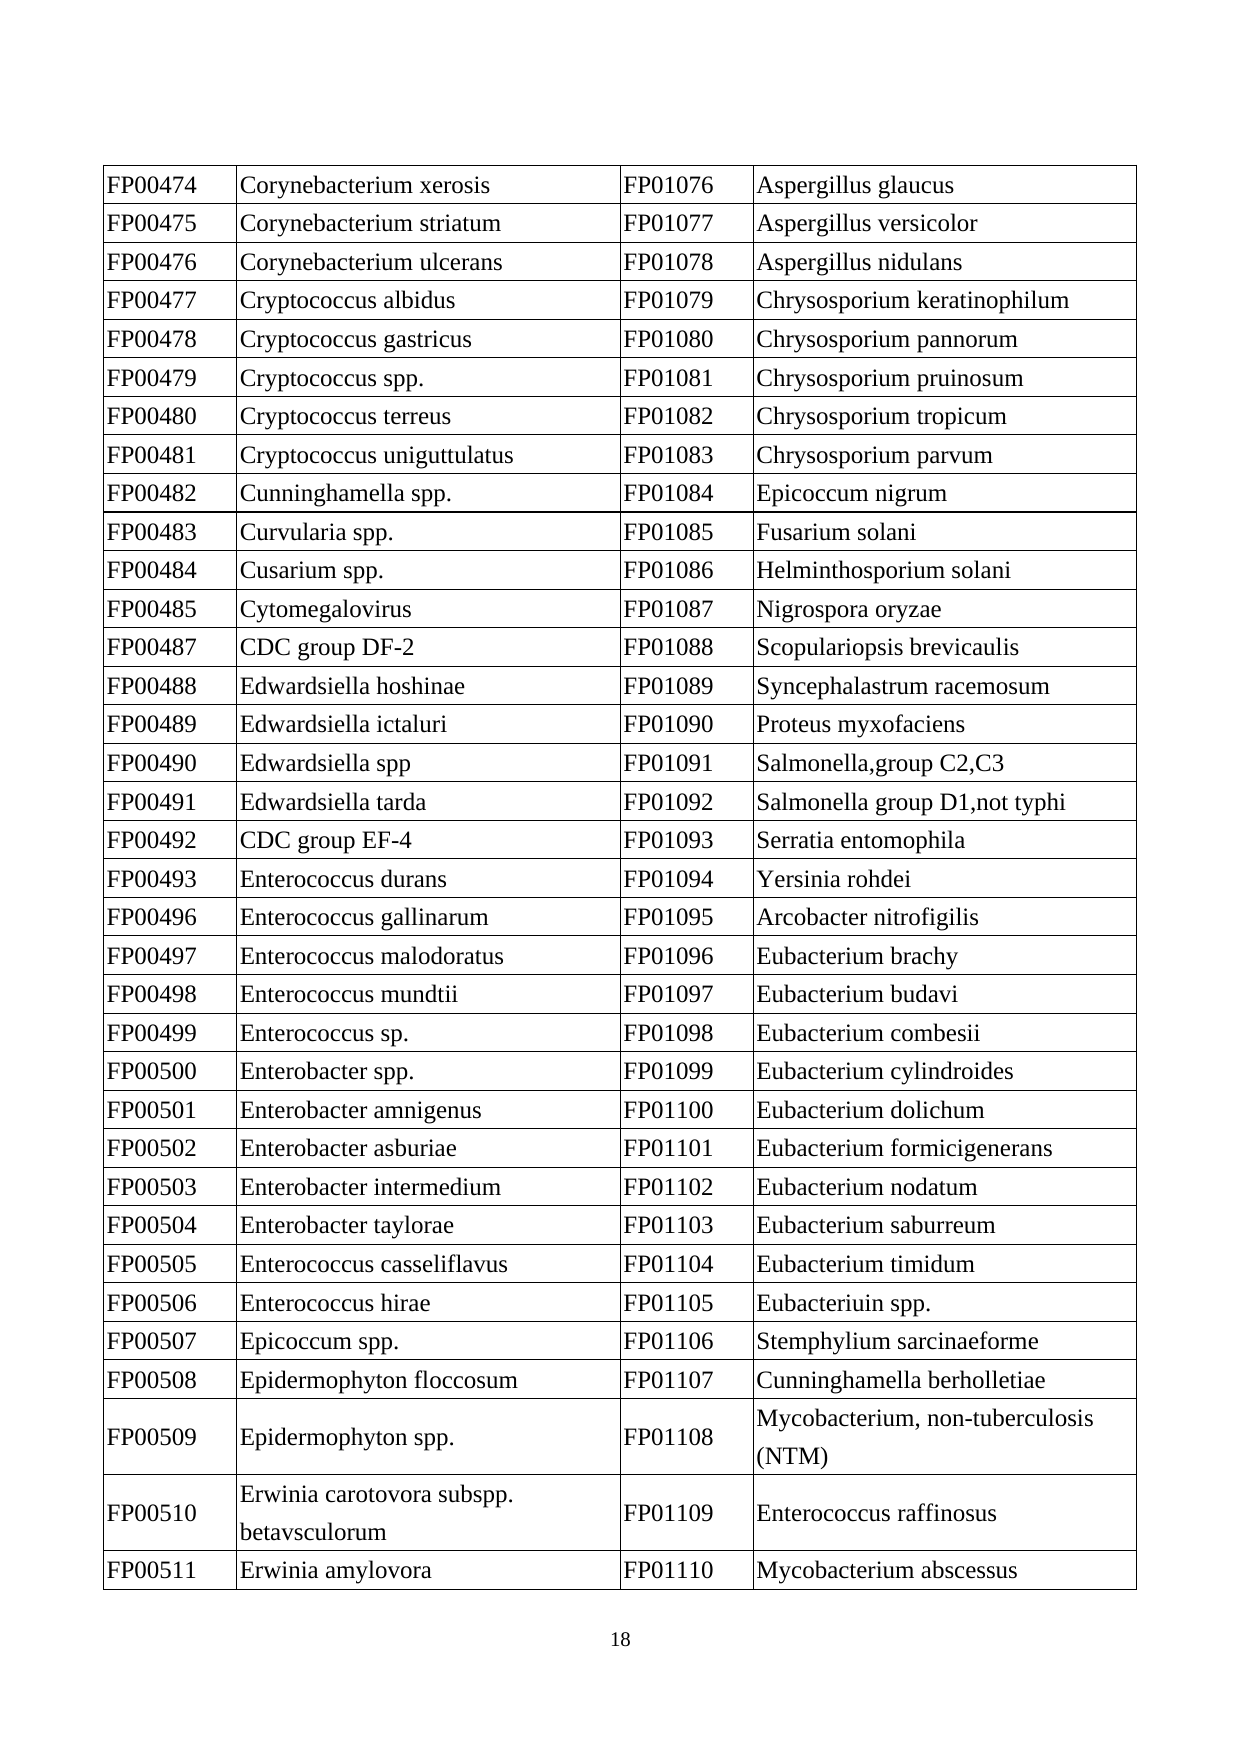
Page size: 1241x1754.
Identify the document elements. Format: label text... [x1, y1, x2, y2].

table_cell Mycobacterium, non-tuberculosis (NTM) [754, 1399, 1136, 1474]
table_cell FP01086 [621, 551, 753, 588]
table_cell FP00503 [104, 1168, 236, 1205]
table_cell Epicoccum spp. [237, 1322, 620, 1359]
table_cell Chrysosporium pruinosum [754, 358, 1136, 396]
table_cell FP00499 [104, 1014, 236, 1051]
table_cell FP01103 [621, 1206, 753, 1244]
table_cell FP01080 [621, 320, 753, 357]
table_cell Eubacterium cylindroides [754, 1052, 1136, 1089]
table_cell Chrysosporium pannorum [754, 320, 1136, 357]
table_cell Corynebacterium striatum [237, 204, 620, 242]
table_cell Cryptococcus albidus [237, 281, 620, 319]
table_cell Epidermophyton floccosum [237, 1360, 620, 1398]
table_cell CDC group DF-2 [237, 628, 620, 666]
table_cell Syncephalastrum racemosum [754, 667, 1136, 704]
table_cell FP00483 [104, 513, 236, 550]
table_cell FP00490 [104, 744, 236, 781]
table_cell Enterococcus malodoratus [237, 936, 620, 974]
table_cell FP00485 [104, 590, 236, 627]
table_cell Eubacterium dolichum [754, 1091, 1136, 1128]
table_cell Edwardsiella hoshinae [237, 667, 620, 704]
table_cell Enterobacter spp. [237, 1052, 620, 1089]
table_cell FP01092 [621, 782, 753, 820]
table_cell Epidermophyton spp. [237, 1399, 620, 1474]
table_cell FP01096 [621, 936, 753, 974]
table_cell Eubacterium brachy [754, 936, 1136, 974]
table_cell FP00488 [104, 667, 236, 704]
table_cell FP01090 [621, 705, 753, 743]
table_cell Cusarium spp. [237, 551, 620, 588]
table_cell FP00497 [104, 936, 236, 974]
table_cell FP01079 [621, 281, 753, 319]
table_cell Eubacterium combesii [754, 1014, 1136, 1051]
table_cell FP00474 [104, 166, 236, 203]
table_cell FP00502 [104, 1129, 236, 1167]
table_cell Helminthosporium solani [754, 551, 1136, 588]
table_cell FP01105 [621, 1283, 753, 1321]
table_cell FP00478 [104, 320, 236, 357]
table_cell Cryptococcus uniguttulatus [237, 435, 620, 473]
table_cell Cunninghamella spp. [237, 474, 620, 511]
table_cell FP01085 [621, 513, 753, 550]
table_cell FP00505 [104, 1245, 236, 1282]
table_cell Erwinia amylovora [237, 1551, 620, 1588]
table_cell Enterococcus raffinosus [754, 1475, 1136, 1550]
table_cell Enterobacter intermedium [237, 1168, 620, 1205]
table_cell Enterobacter taylorae [237, 1206, 620, 1244]
table_cell Nigrospora oryzae [754, 590, 1136, 627]
table_cell FP01098 [621, 1014, 753, 1051]
table_cell Aspergillus glaucus [754, 166, 1136, 203]
table_cell Chrysosporium tropicum [754, 397, 1136, 434]
table_cell FP00492 [104, 821, 236, 858]
table_cell FP01102 [621, 1168, 753, 1205]
table_cell FP00508 [104, 1360, 236, 1398]
table_cell FP01084 [621, 474, 753, 511]
table_cell FP01109 [621, 1475, 753, 1550]
table_cell FP01097 [621, 975, 753, 1012]
table_cell FP00481 [104, 435, 236, 473]
table_cell Corynebacterium ulcerans [237, 243, 620, 280]
table_cell Cryptococcus spp. [237, 358, 620, 396]
table_cell Scopulariopsis brevicaulis [754, 628, 1136, 666]
table_cell FP01095 [621, 898, 753, 935]
table_cell Salmonella,group C2,C3 [754, 744, 1136, 781]
table_cell FP01082 [621, 397, 753, 434]
table_cell Enterococcus casseliflavus [237, 1245, 620, 1282]
table_cell FP01107 [621, 1360, 753, 1398]
table_cell FP00476 [104, 243, 236, 280]
table_cell Enterococcus sp. [237, 1014, 620, 1051]
table_cell Enterococcus durans [237, 859, 620, 897]
table_cell Enterococcus gallinarum [237, 898, 620, 935]
table_cell Edwardsiella spp [237, 744, 620, 781]
table_cell FP00487 [104, 628, 236, 666]
table_cell Chrysosporium parvum [754, 435, 1136, 473]
table_cell Chrysosporium keratinophilum [754, 281, 1136, 319]
table_cell FP01076 [621, 166, 753, 203]
table_cell FP01083 [621, 435, 753, 473]
table_cell FP01087 [621, 590, 753, 627]
table_cell Curvularia spp. [237, 513, 620, 550]
table_cell Eubacterium timidum [754, 1245, 1136, 1282]
table_cell Proteus myxofaciens [754, 705, 1136, 743]
table_cell FP01088 [621, 628, 753, 666]
table_cell FP00491 [104, 782, 236, 820]
table_cell Enterobacter asburiae [237, 1129, 620, 1167]
table_cell FP01099 [621, 1052, 753, 1089]
table_cell Epicoccum nigrum [754, 474, 1136, 511]
table_cell FP00498 [104, 975, 236, 1012]
table_cell FP00475 [104, 204, 236, 242]
table_cell FP01100 [621, 1091, 753, 1128]
table_cell Salmonella group D1,not typhi [754, 782, 1136, 820]
table_cell Edwardsiella tarda [237, 782, 620, 820]
table_cell FP00500 [104, 1052, 236, 1089]
table_cell FP00479 [104, 358, 236, 396]
table_cell Stemphylium sarcinaeforme [754, 1322, 1136, 1359]
table_cell Enterobacter amnigenus [237, 1091, 620, 1128]
table_cell FP00493 [104, 859, 236, 897]
table_cell FP01104 [621, 1245, 753, 1282]
table_cell FP01110 [621, 1551, 753, 1588]
table_cell Cytomegalovirus [237, 590, 620, 627]
table_cell Aspergillus nidulans [754, 243, 1136, 280]
table_cell FP01093 [621, 821, 753, 858]
table_cell FP00501 [104, 1091, 236, 1128]
table_cell Aspergillus versicolor [754, 204, 1136, 242]
table_cell Eubacteriuin spp. [754, 1283, 1136, 1321]
table_cell FP00482 [104, 474, 236, 511]
table_cell FP00496 [104, 898, 236, 935]
table_cell Serratia entomophila [754, 821, 1136, 858]
table_cell CDC group EF-4 [237, 821, 620, 858]
table_cell FP00507 [104, 1322, 236, 1359]
table_cell Cryptococcus gastricus [237, 320, 620, 357]
table_cell FP01077 [621, 204, 753, 242]
table_cell Edwardsiella ictaluri [237, 705, 620, 743]
table_cell Mycobacterium abscessus [754, 1551, 1136, 1588]
table_cell FP00484 [104, 551, 236, 588]
table_cell FP00480 [104, 397, 236, 434]
table_cell Erwinia carotovora subspp. betavsculorum [237, 1475, 620, 1550]
table_cell Yersinia rohdei [754, 859, 1136, 897]
table_cell FP00489 [104, 705, 236, 743]
table_cell Cunninghamella berholletiae [754, 1360, 1136, 1398]
table_cell Eubacterium budavi [754, 975, 1136, 1012]
table_cell FP00510 [104, 1475, 236, 1550]
table_cell Enterococcus mundtii [237, 975, 620, 1012]
table_cell FP00504 [104, 1206, 236, 1244]
table_cell FP01091 [621, 744, 753, 781]
table_cell FP00509 [104, 1399, 236, 1474]
table_cell Corynebacterium xerosis [237, 166, 620, 203]
table_cell Eubacterium saburreum [754, 1206, 1136, 1244]
table_cell FP01108 [621, 1399, 753, 1474]
table_cell Cryptococcus terreus [237, 397, 620, 434]
table_cell FP01089 [621, 667, 753, 704]
table_cell FP00511 [104, 1551, 236, 1588]
table_cell FP00506 [104, 1283, 236, 1321]
table_cell Arcobacter nitrofigilis [754, 898, 1136, 935]
table_cell FP01101 [621, 1129, 753, 1167]
table_cell FP01094 [621, 859, 753, 897]
table_cell Eubacterium nodatum [754, 1168, 1136, 1205]
table_cell FP01081 [621, 358, 753, 396]
table_cell FP01106 [621, 1322, 753, 1359]
table_cell Eubacterium formicigenerans [754, 1129, 1136, 1167]
table_cell FP00477 [104, 281, 236, 319]
table_cell Fusarium solani [754, 513, 1136, 550]
table_cell FP01078 [621, 243, 753, 280]
table_cell Enterococcus hirae [237, 1283, 620, 1321]
